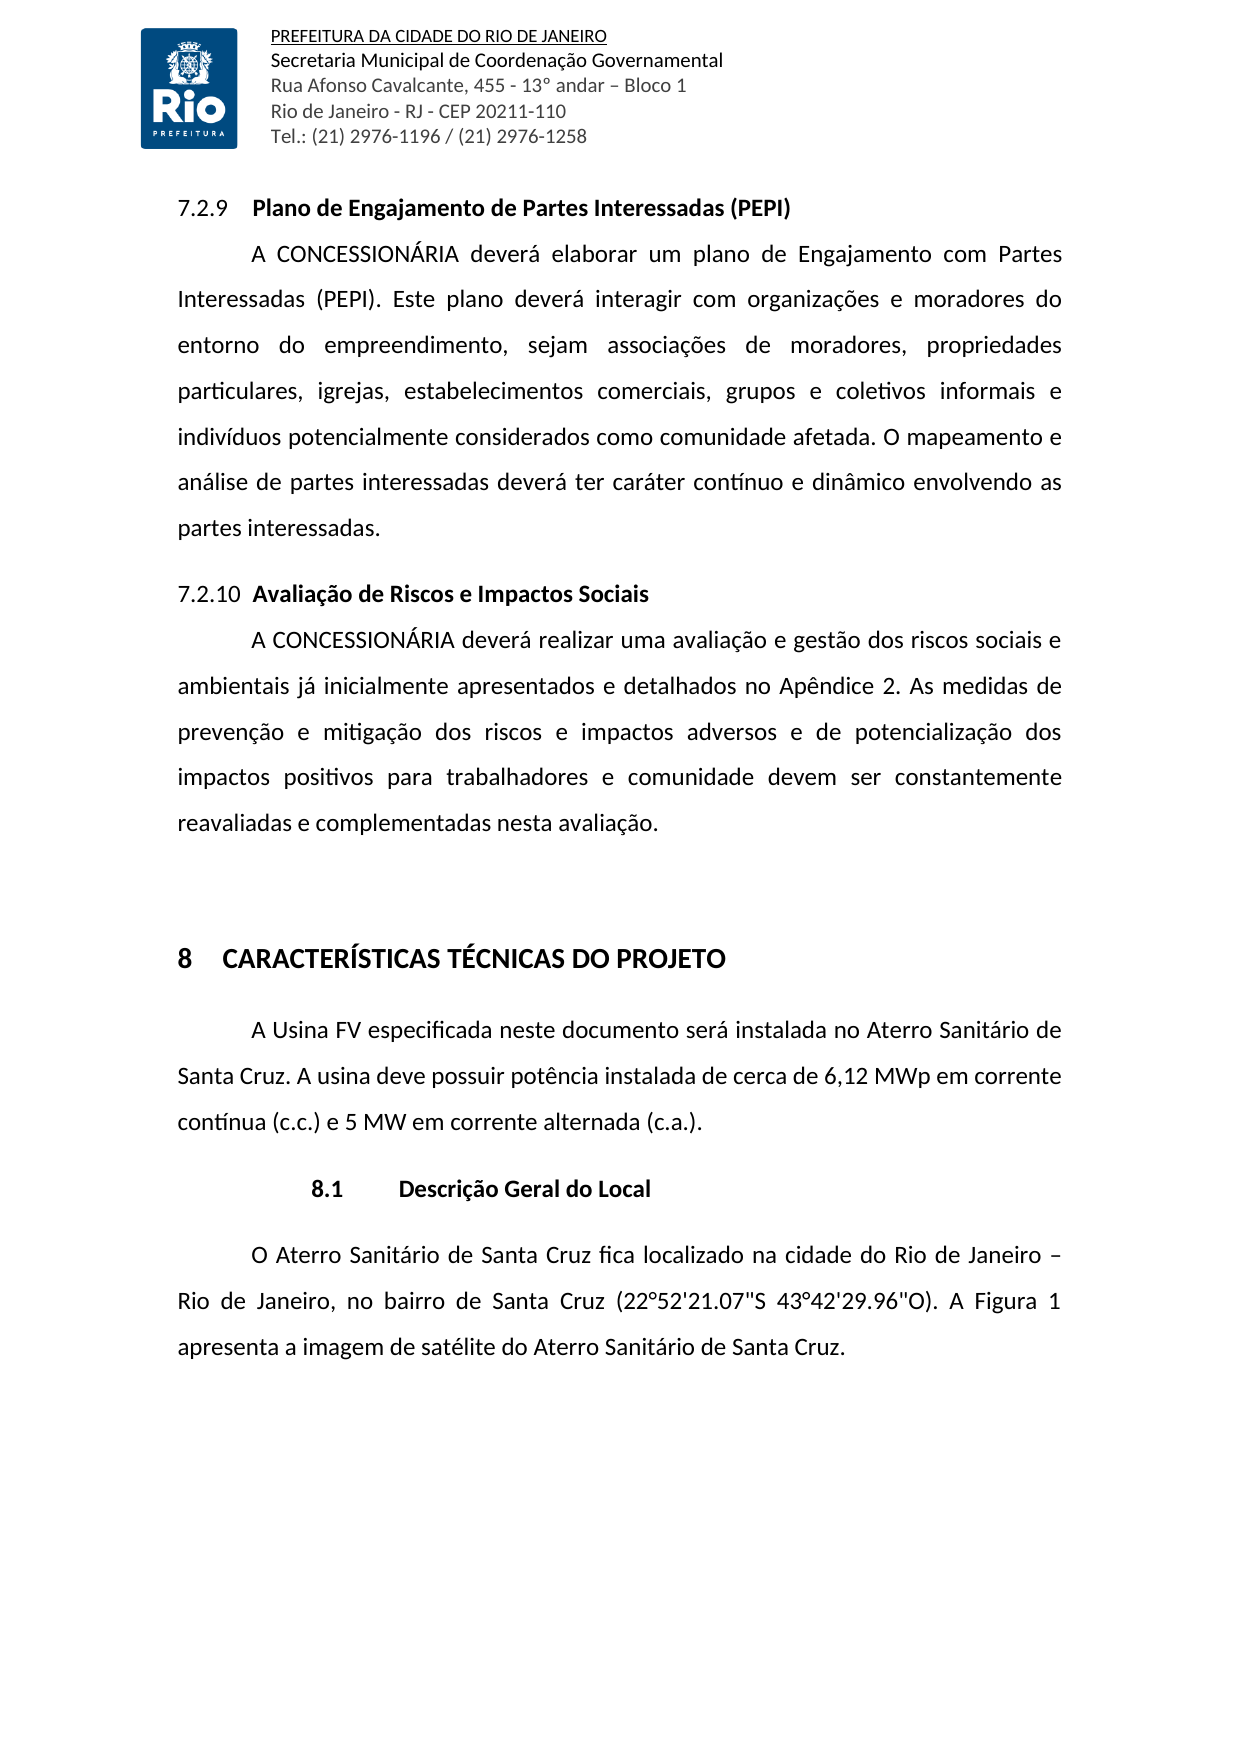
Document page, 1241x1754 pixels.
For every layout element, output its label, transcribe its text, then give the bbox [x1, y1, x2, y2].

text A CONCESSIONÁRIA deverá elaborar um plano de Engajamento com Partes Interessadas (PEPI). Este plano deverá interagir com organizações e moradores do entorno do empreendimento, sejam associações de moradores, propriedades particulares, igrejas, estabelecimentos comerciais, grupos e coletivos informais e indivíduos potencialmente considerados como comunidade afetada. O mapeamento e análise de partes interessadas deverá ter caráter contínuo e dinâmico envolvendo as partes interessadas. [177, 238, 1063, 543]
text A CONCESSIONÁRIA deverá realizar uma avaliação e gestão dos riscos sociais e ambientais já inicialmente apresentados e detalhados no Apêndice 2. As medidas de prevenção e mitigação dos riscos e impactos adversos e de potencialização dos impactos positivos para trabalhadores e comunidade devem ser constantemente reavaliadas e complementadas nesta avaliação. [177, 624, 1063, 838]
subtitle CARACTERÍSTICAS TÉCNICAS DO PROJETO [177, 940, 1063, 976]
subtitle Plano de Engajamento de Partes Interessadas (PEPI) [177, 192, 1063, 222]
subtitle Descrição Geral do Local [237, 1173, 1063, 1203]
text O Aterro Sanitário de Santa Cruz fica localizado na cidade do Rio de Janeiro – Rio de Janeiro, no bairro de Santa Cruz (22°52'21.07"S 43°42'29.96"O). A Figura 1 apresenta a imagem de satélite do Aterro Sanitário de Santa Cruz. [177, 1239, 1063, 1361]
subtitle Avaliação de Riscos e Impactos Sociais [177, 579, 1063, 609]
picture [140, 28, 238, 149]
text A Usina FV especificada neste documento será instalada no Aterro Sanitário de Santa Cruz. A usina deve possuir potência instalada de cerca de 6,12 MWp em corrente contínua (c.c.) e 5 MW em corrente alternada (c.a.). [177, 1015, 1063, 1137]
